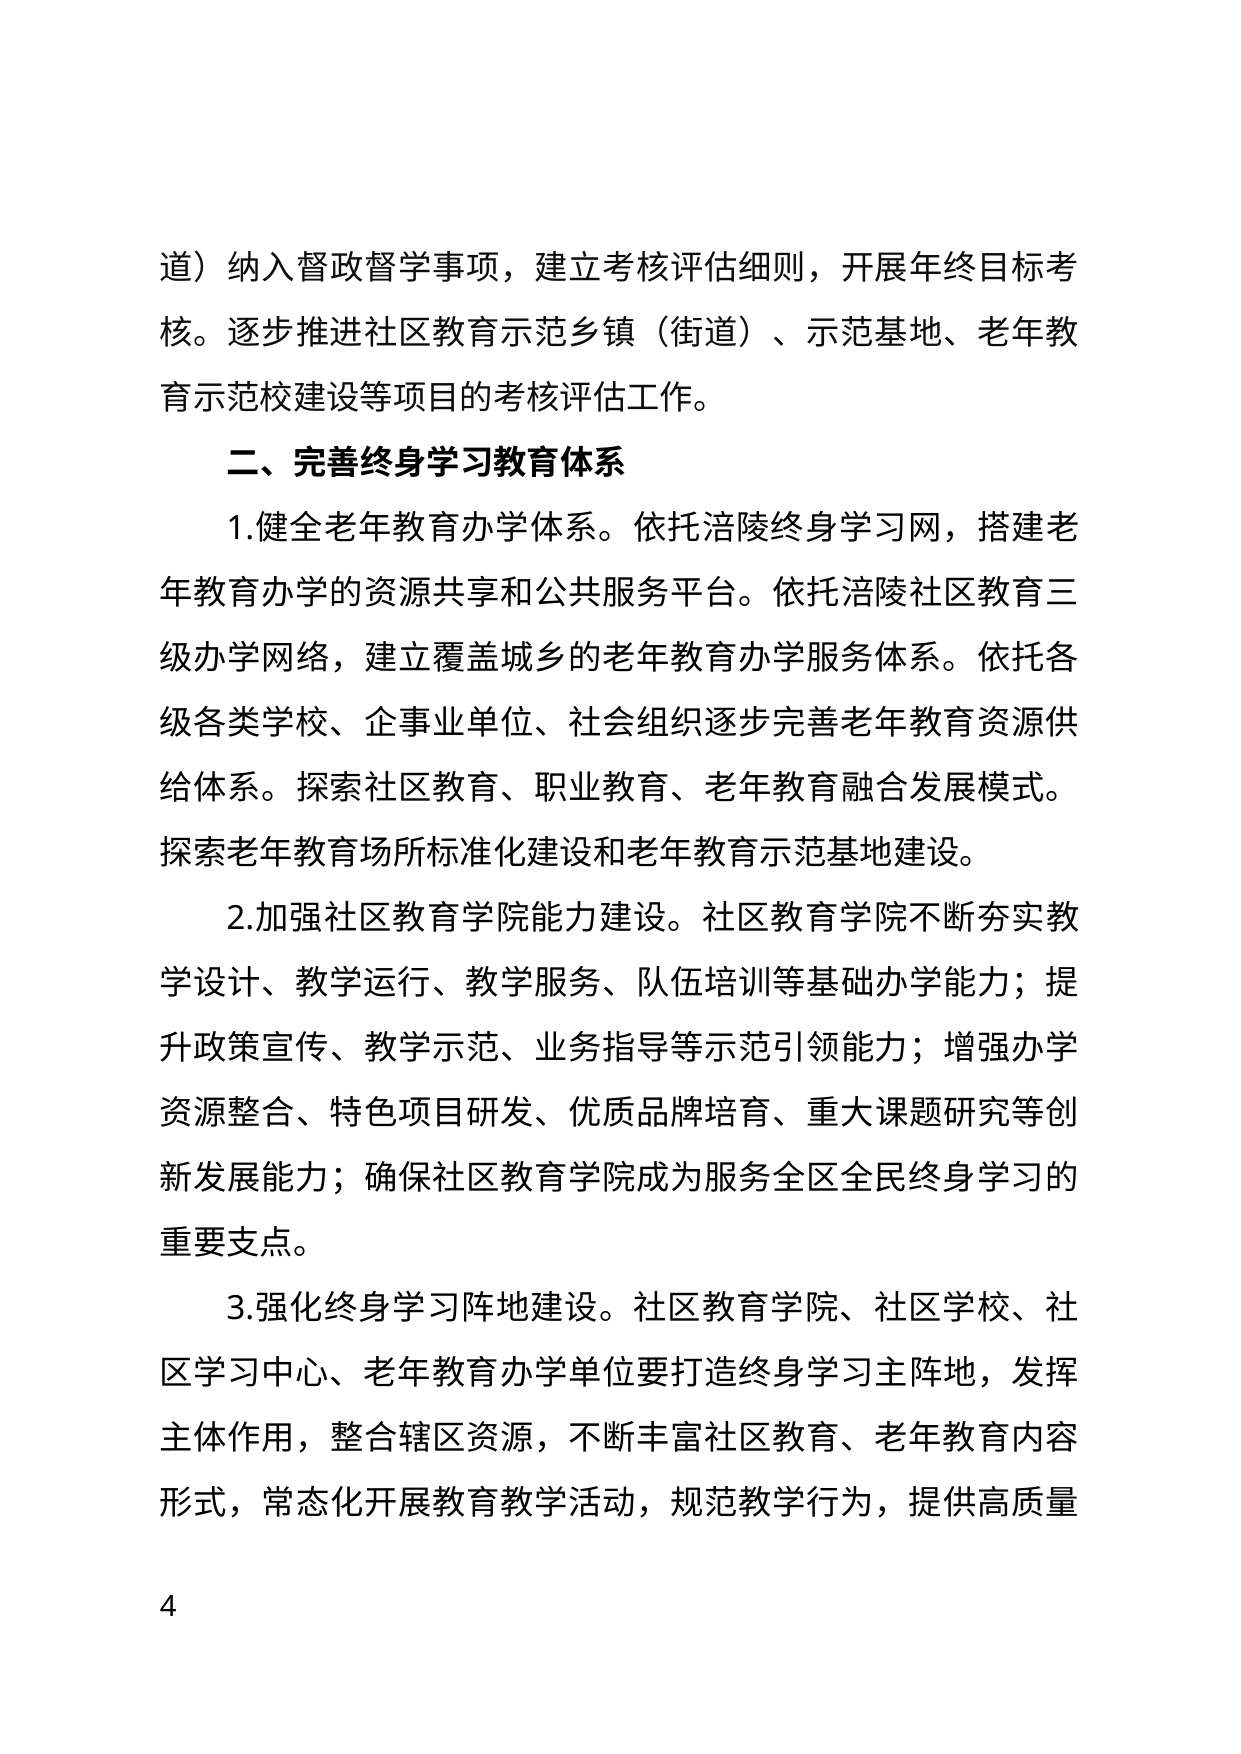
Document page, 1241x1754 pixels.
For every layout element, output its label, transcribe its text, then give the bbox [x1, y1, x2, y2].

text 二、完善终身学习教育体系 [159, 428, 1081, 493]
text 2.加强社区教育学院能力建设。社区教育学院不断夯实教学设计、教学运行、教学服务、队伍培训等基础办学能力；提升政策宣传、教学示范、业务指导等示范引领能力；增强办学资源整合、特色项目研发、优质品牌培育、重大课题研究等创新发展能力；确保社区教育学院成为服务全区全民终身学习的重要支点。 [159, 883, 1081, 1273]
text 1.健全老年教育办学体系。依托涪陵终身学习网，搭建老年教育办学的资源共享和公共服务平台。依托涪陵社区教育三级办学网络，建立覆盖城乡的老年教育办学服务体系。依托各级各类学校、企事业单位、社会组织逐步完善老年教育资源供给体系。探索社区教育、职业教育、老年教育融合发展模式。探索老年教育场所标准化建设和老年教育示范基地建设。 [159, 493, 1081, 883]
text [159, 1273, 1081, 1533]
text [159, 233, 1081, 428]
